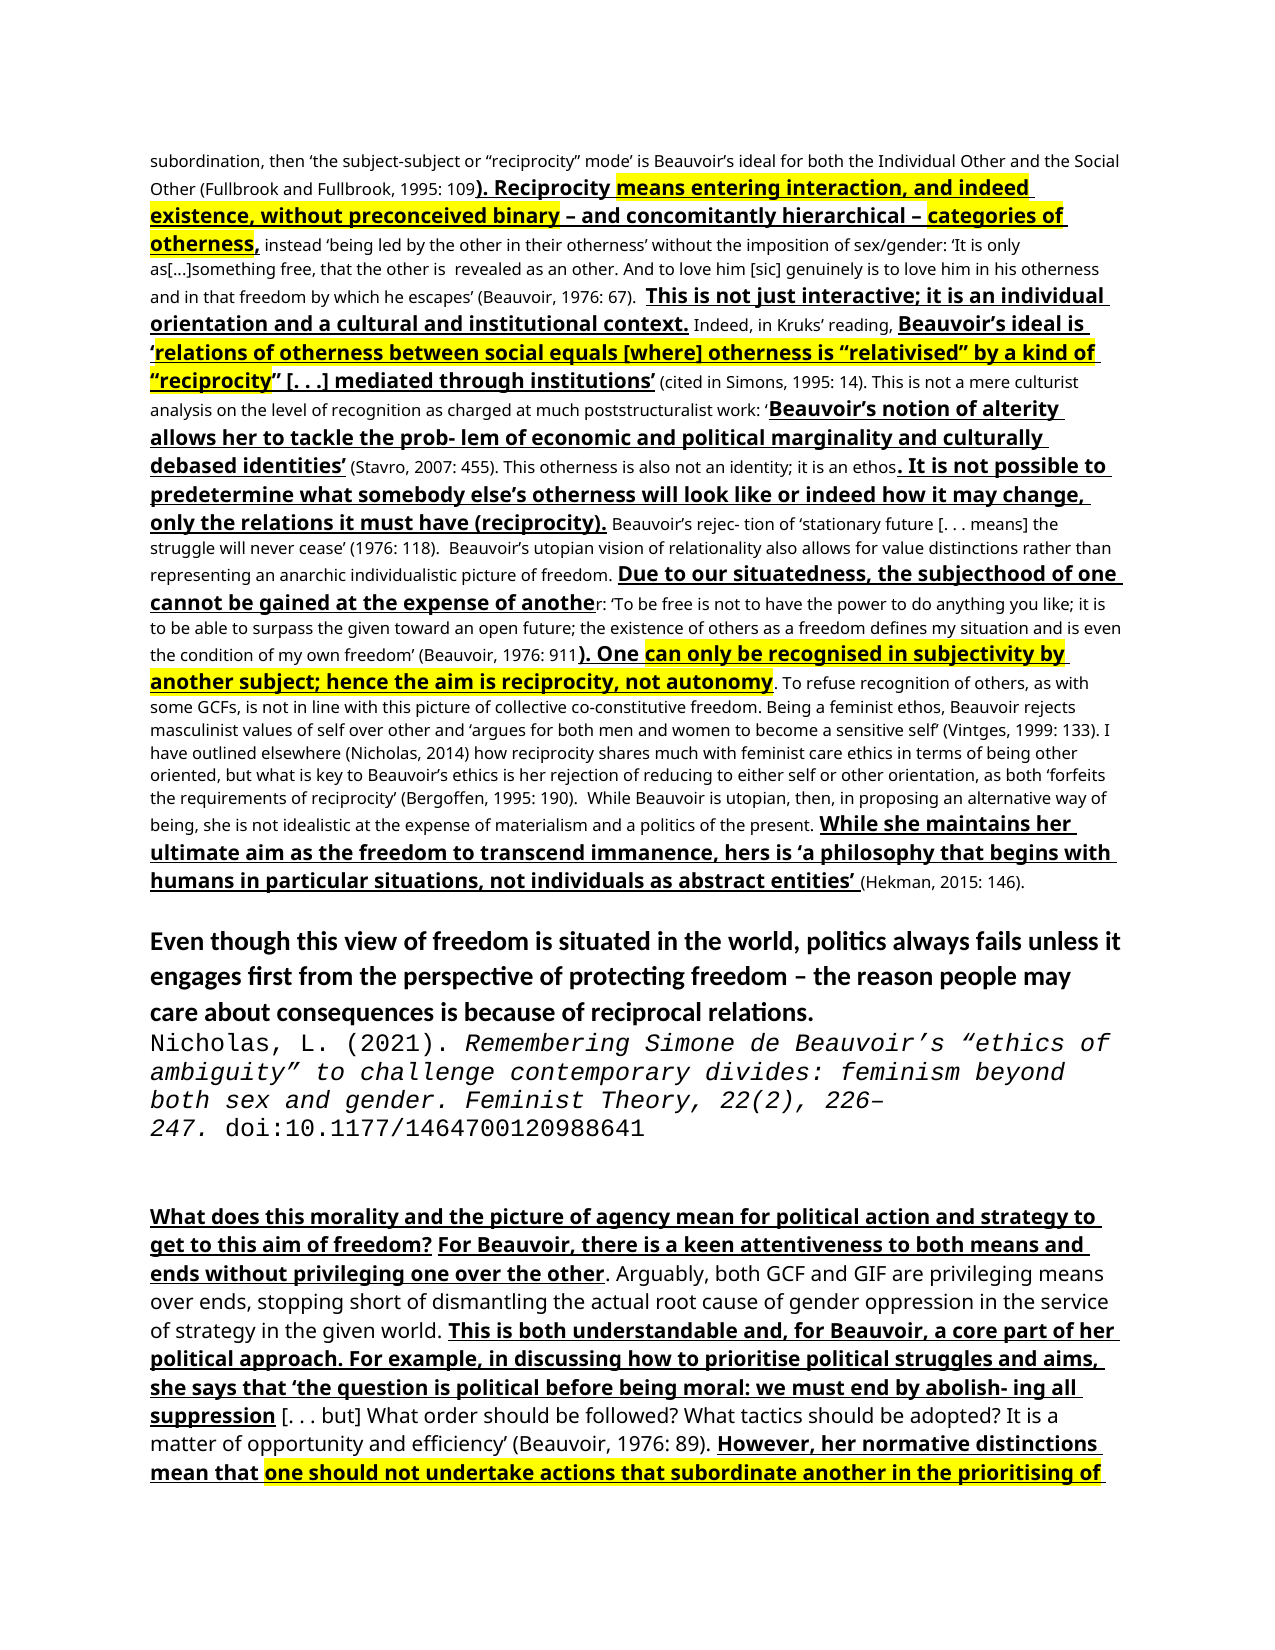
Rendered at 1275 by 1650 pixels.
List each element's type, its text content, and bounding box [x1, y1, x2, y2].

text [150, 150, 1125, 895]
subtitle Even though this view of freedom is situated in the world, politics always fails unless it engages first from the perspective of protecting freedom – the reason people may care about consequences is because of reciprocal relations. [150, 924, 1125, 1028]
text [150, 1202, 1125, 1486]
text Nicholas, L. (2021). Remembering Simone de Beauvoir’s “ethics of ambiguity” to challenge contemporary divides: feminism beyond both sex and gender. Feminist Theory, 22(2), 226–247. doi:10.1177/1464700120988641 [150, 1031, 1125, 1144]
